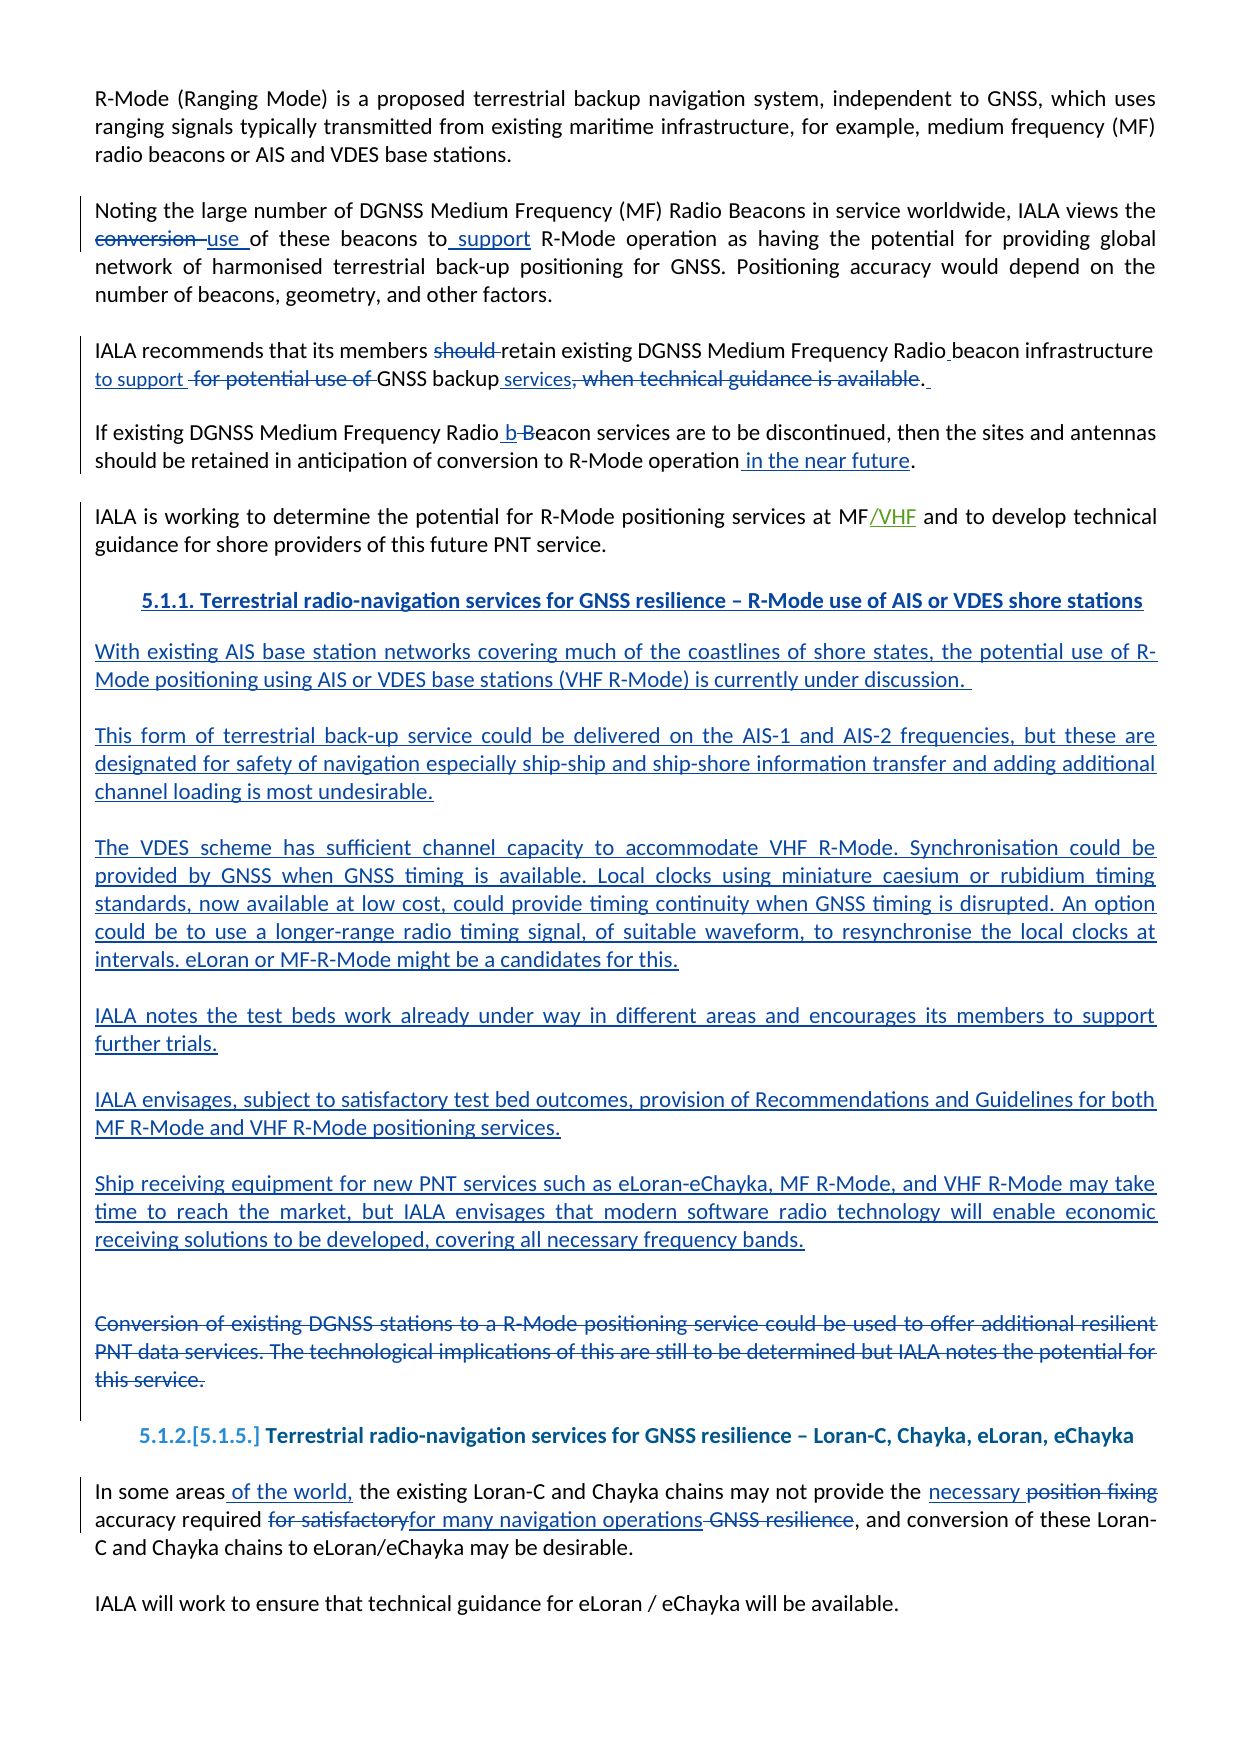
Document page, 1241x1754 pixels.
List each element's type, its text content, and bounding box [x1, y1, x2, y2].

text Noting the large number of DGNSS Medium Frequency (MF) Radio Beacons in service worldwide, IALA views the of these beacons to R-Mode operation as having the potential for providing global network of harmonised terrestrial back-up positioning for GNSS. Positioning accuracy would depend on the number of beacons, geometry, and other factors. [94, 196, 1157, 308]
subtitle Terrestrial radio-navigation services for GNSS resilience – Loran-C, Chayka, eLoran, eChayka [139, 1421, 1157, 1449]
text IALA recommends that its members retain existing DGNSS Medium Frequency Radiobeacon infrastructureGNSS backup. [94, 336, 1157, 392]
text In some areas the existing Loran-C and Chayka chains may not provide the accuracy required , and conversion of these Loran-C and Chayka chains to eLoran/eChayka may be desirable. [94, 1477, 1157, 1561]
text IALA will work to ensure that technical guidance for eLoran / eChayka will be available. [94, 1589, 1157, 1617]
text If existing DGNSS Medium Frequency Radioeacon services are to be discontinued, then the sites and antennas should be retained in anticipation of conversion to R-Mode operation. [94, 418, 1157, 474]
text IALA is working to determine the potential for R-Mode positioning services at MF and to develop technical guidance for shore providers of this future PNT service. [94, 502, 1157, 558]
text R-Mode (Ranging Mode) is a proposed terrestrial backup navigation system, independent to GNSS, which uses ranging signals typically transmitted from existing maritime infrastructure, for example, medium frequency (MF) radio beacons or AIS and VDES base stations. [94, 84, 1157, 168]
